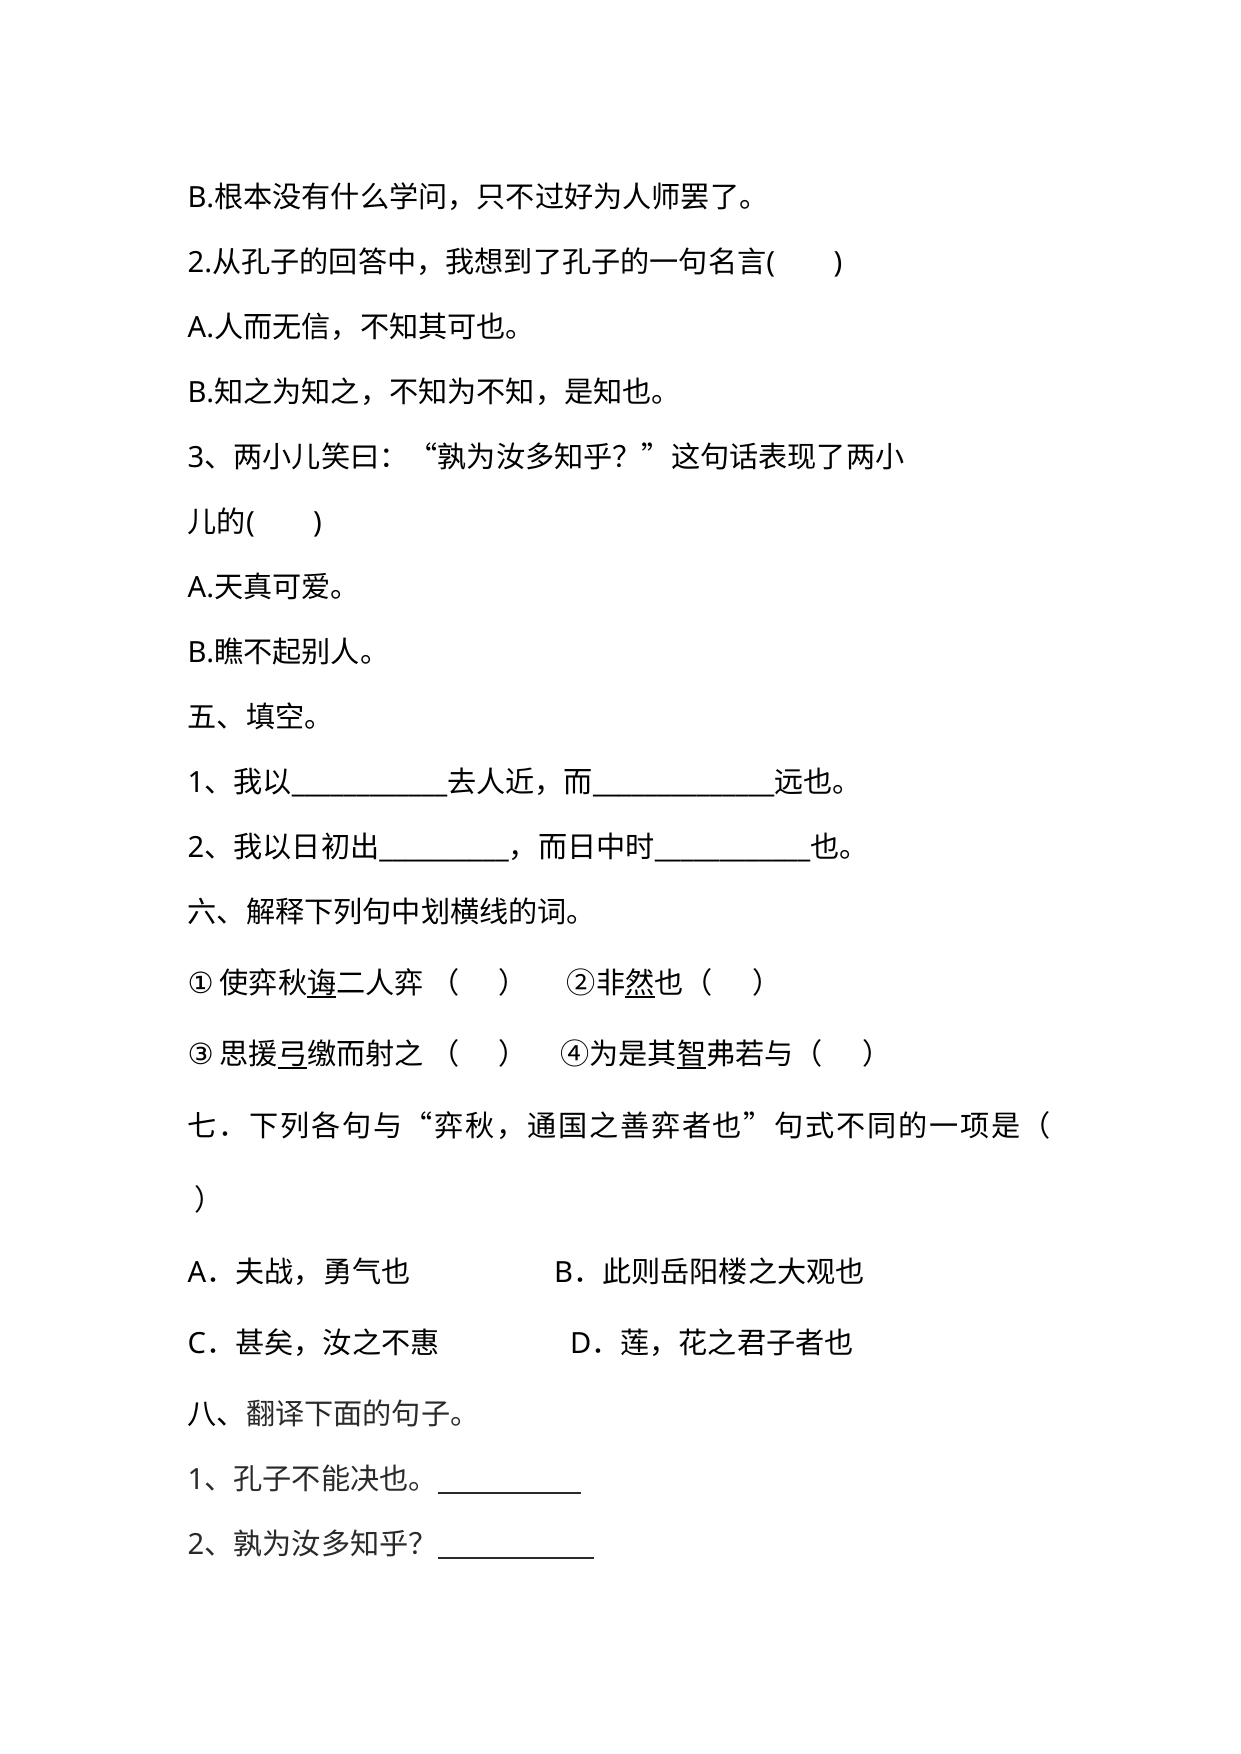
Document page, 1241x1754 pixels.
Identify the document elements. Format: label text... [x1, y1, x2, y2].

text 3、两小儿笑曰：“孰为汝多知乎？”这句话表现了两小 [187, 422, 1053, 487]
text A.人而无信，不知其可也。 [187, 292, 1053, 357]
text 2、我以日初出__________，而日中时____________也。 [187, 812, 1053, 877]
text A.天真可爱。 [187, 552, 1053, 617]
text 1、我以____________去人近，而______________远也。 [187, 747, 1053, 812]
text 2、孰为汝多知乎？ [187, 1509, 1053, 1574]
text B.根本没有什么学问，只不过好为人师罢了。 [187, 162, 1053, 227]
text ①使弈秋诲二人弈 （ ） ②非然也（ ） [187, 948, 1053, 1013]
list 填空。 [187, 682, 1053, 747]
text B.知之为知之，不知为不知，是知也。 [187, 357, 1053, 422]
text 1、孔子不能决也。 [187, 1444, 1053, 1509]
text 儿的( ) [187, 487, 1053, 552]
text B.瞧不起别人。 [187, 617, 1053, 682]
text 2.从孔子的回答中，我想到了孔子的一句名言( ) [187, 227, 1053, 292]
text 六、解释下列句中划横线的词。 [187, 877, 1053, 942]
text C．甚矣，汝之不惠 D．莲，花之君子者也 [187, 1308, 1053, 1373]
text ③思援弓缴而射之 （ ） ④为是其智弗若与（ ） [187, 1019, 1053, 1084]
text A．夫战，勇气也 B．此则岳阳楼之大观也 [187, 1237, 1053, 1302]
text 八、翻译下面的句子。 [187, 1379, 1053, 1444]
text 七．下列各句与“弈秋，通国之善弈者也”句式不同的一项是（ ） [187, 1091, 1053, 1231]
